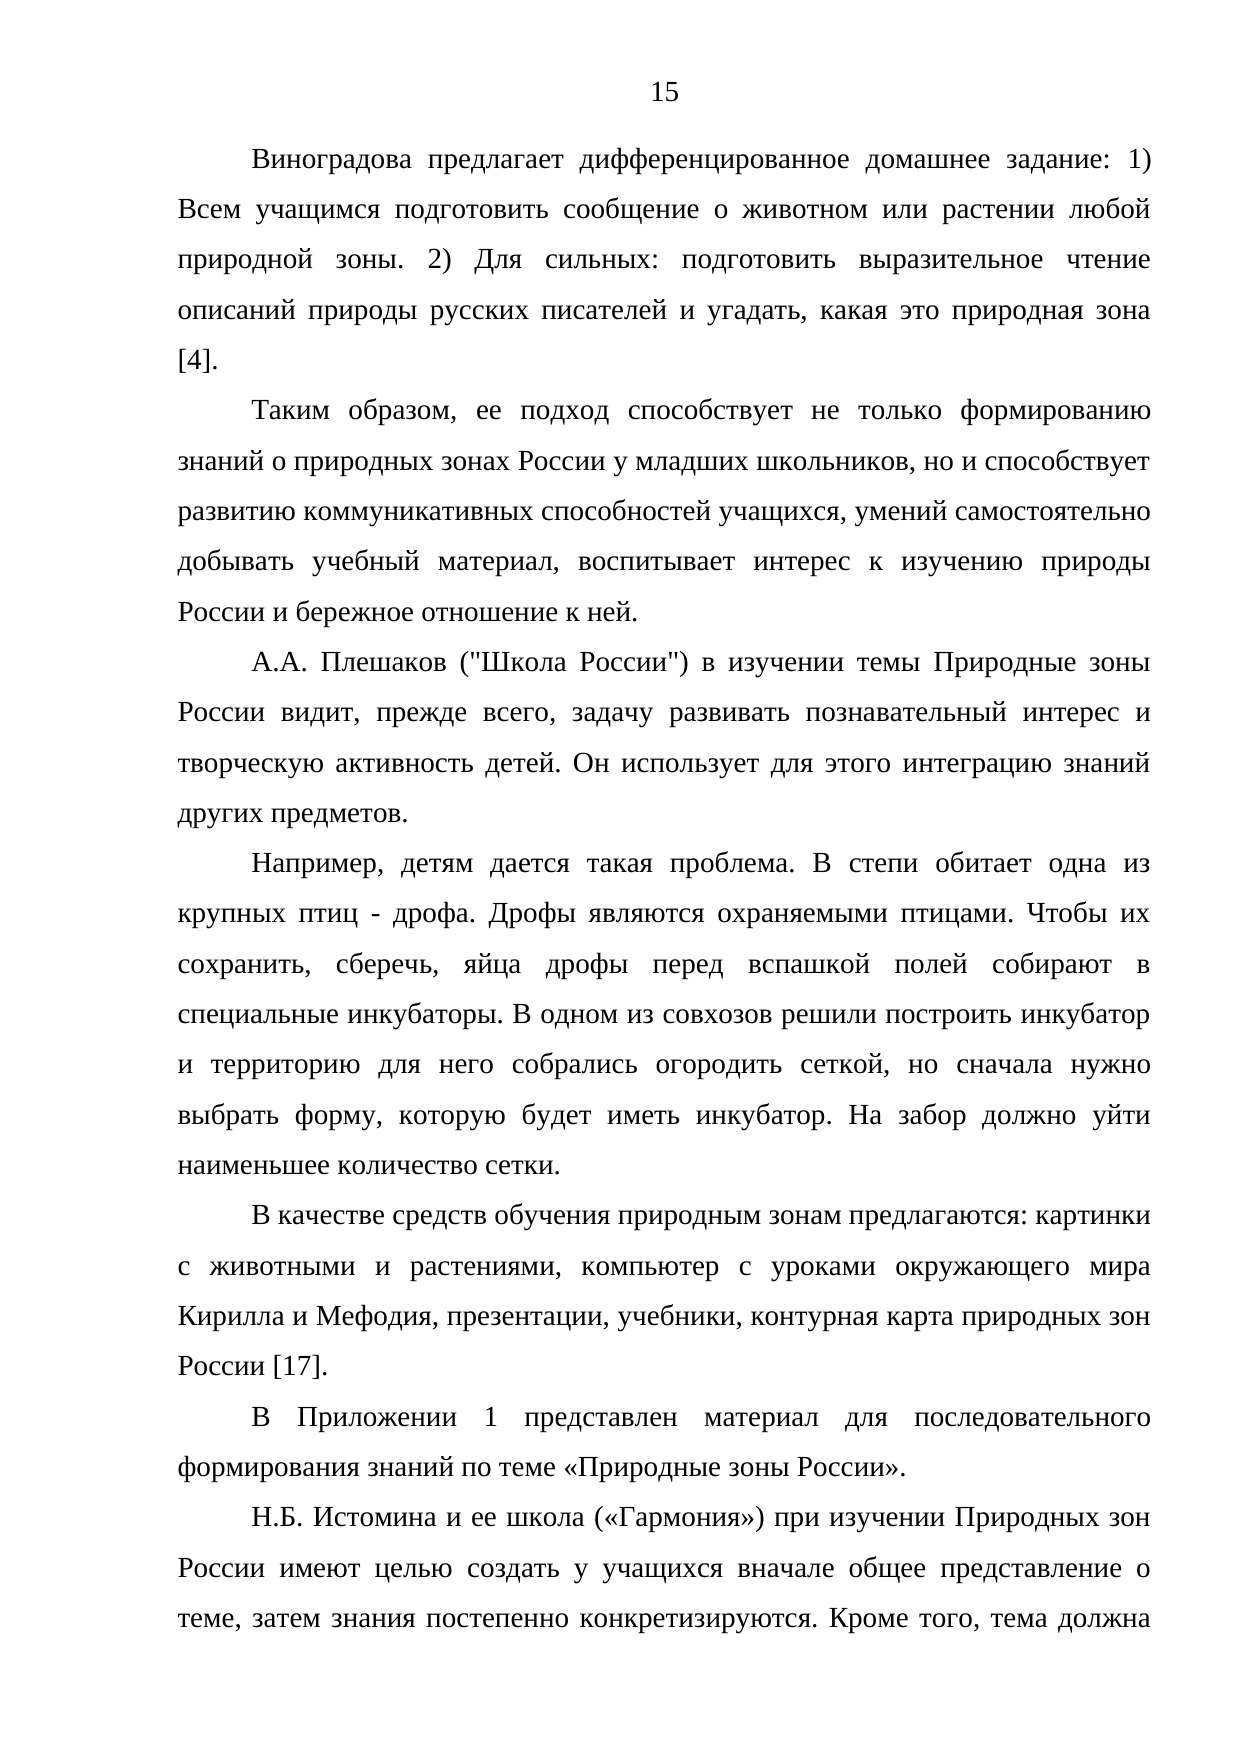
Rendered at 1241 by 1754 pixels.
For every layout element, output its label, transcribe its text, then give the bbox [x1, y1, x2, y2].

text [177, 1499, 1152, 1633]
text В Приложении 1 представлен материал для последовательного формирования знаний по теме «Природные зоны России». [177, 1399, 1152, 1483]
text Таким образом, ее подход способствует не только формированию знаний о природных зонах России у младших школьников, но и способствует развитию коммуникативных способностей учащихся, умений самостоятельно добывать учебный материал, воспитывает интерес к изучению природы России и бережное отношение к ней. [177, 392, 1152, 627]
text В качестве средств обучения природным зонам предлагаются: картинки с животными и растениями, компьютер с уроками окружающего мира Кирилла и Мефодия, презентации, учебники, контурная карта природных зон России [17]. [177, 1197, 1152, 1382]
text А.А. Плешаков ("Школа России") в изучении темы Природные зоны России видит, прежде всего, задачу развивать познавательный интерес и творческую активность детей. Он использует для этого интеграцию знаний других предметов. [177, 644, 1152, 828]
text Например, детям дается такая проблема. В степи обитает одна из крупных птиц - дрофа. Дрофы являются охраняемыми птицами. Чтобы их сохранить, сберечь, яйца дрофы перед вспашкой полей собирают в специальные инкубаторы. В одном из совхозов решили построить инкубатор и территорию для него собрались огородить сеткой, но сначала нужно выбрать форму, которую будет иметь инкубатор. На забор должно уйти наименьшее количество сетки. [177, 845, 1152, 1181]
text Виноградова предлагает дифференцированное домашнее задание: 1) Всем учащимся подготовить сообщение о животном или растении любой природной зоны. 2) Для сильных: подготовить выразительное чтение описаний природы русских писателей и угадать, какая это природная зона [4]. [177, 141, 1152, 376]
